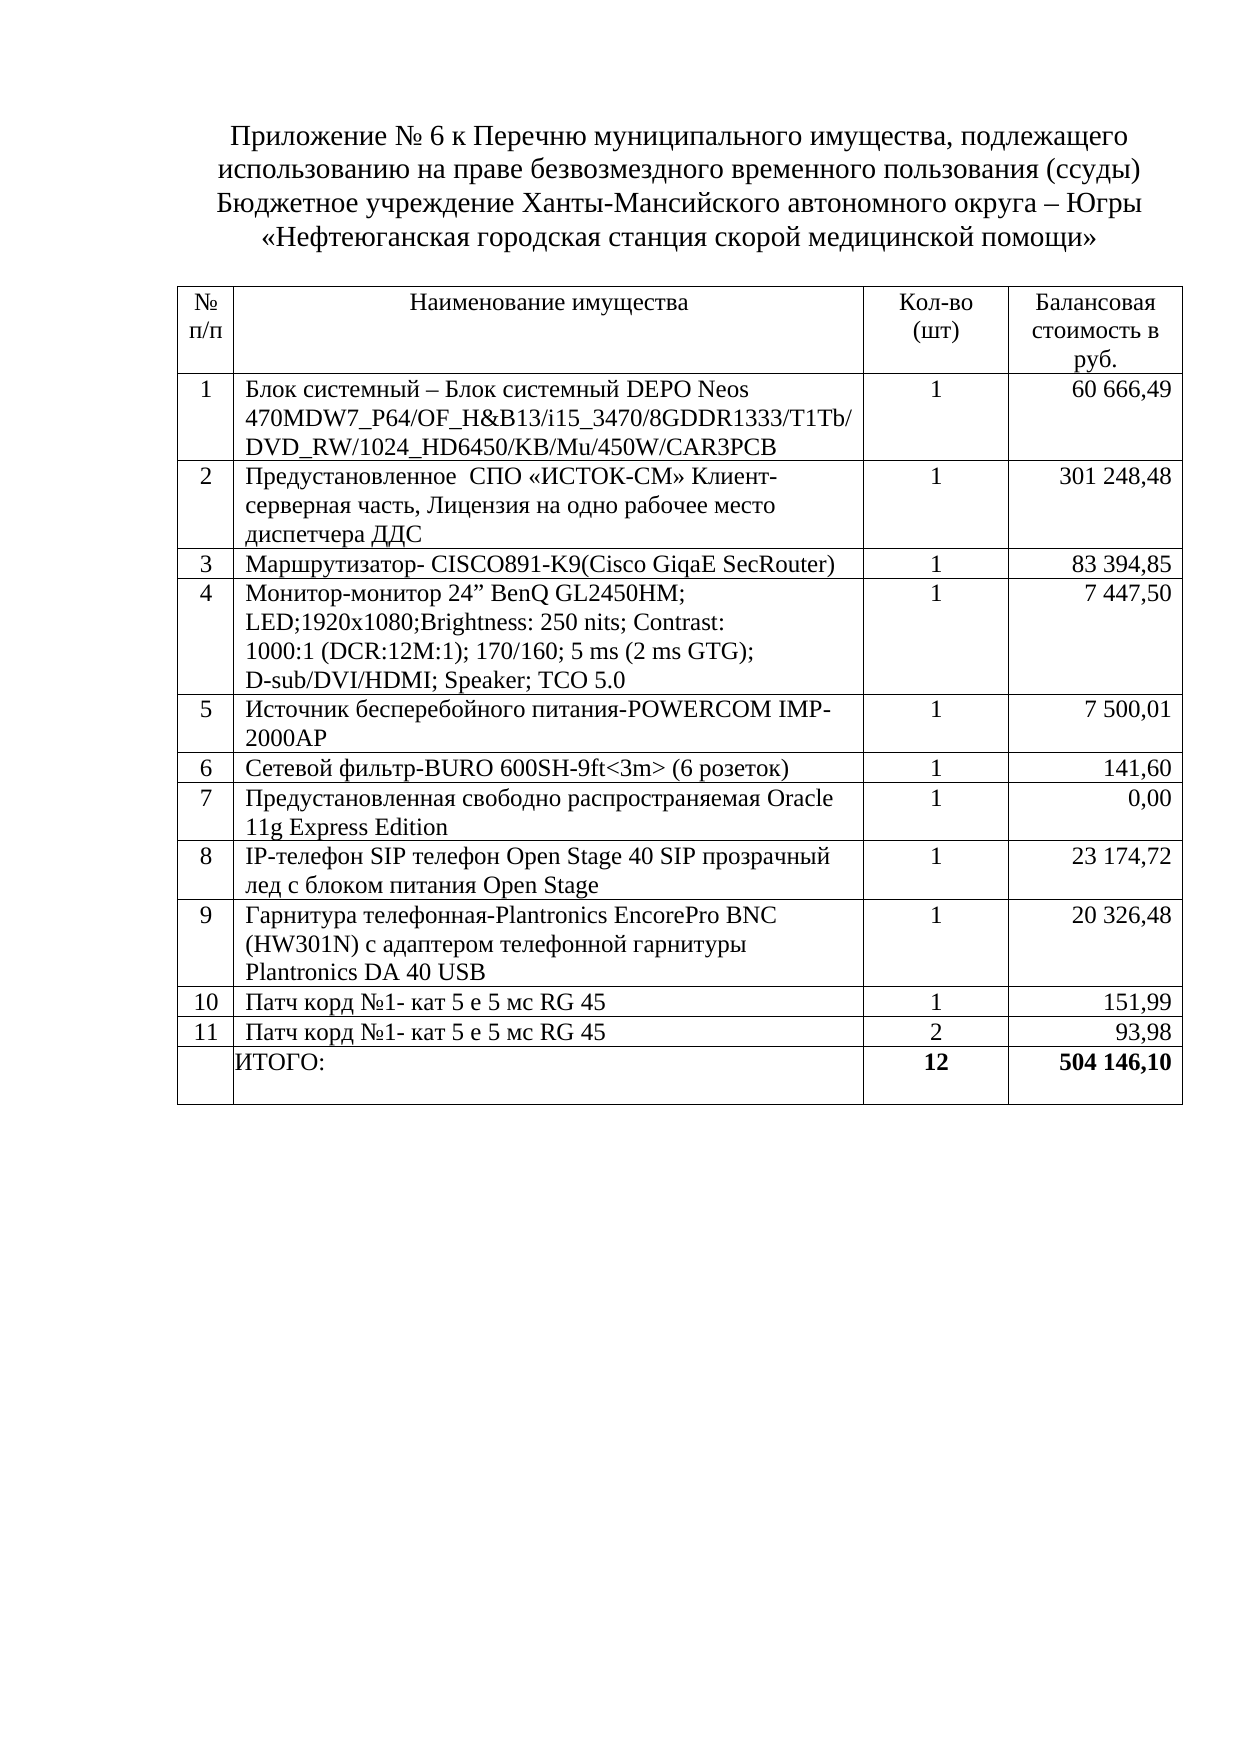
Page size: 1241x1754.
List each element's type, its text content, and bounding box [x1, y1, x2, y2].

table_cell 2 [864, 1017, 1008, 1046]
table_cell 301 248,48 [1009, 461, 1182, 548]
table_cell 23 174,72 [1009, 841, 1182, 899]
table_header Балансовая стоимость в руб. [1009, 287, 1182, 373]
table_cell 1 [864, 841, 1008, 899]
table_header Кол-во (шт) [864, 287, 1008, 373]
table_cell IP-телефон SIP телефон Open Stage 40 SIP прозрачный лед с блоком питания Open Stage [234, 841, 863, 899]
table_cell 3 [178, 549, 233, 577]
table_cell 1 [864, 549, 1008, 577]
table_cell 60 666,49 [1009, 374, 1182, 460]
table_cell 9 [178, 900, 233, 986]
table_cell Патч корд №1- кат 5 е 5 мс RG 45 [234, 1017, 863, 1046]
table_cell Монитор-монитор BenQ GL2450HM; LED;1920x1080;Brightness: 250 nits; Contrast: 1000:1 (DCR:12M:1); 170/160; 5 ms (2 ms GTG); D-sub/DVI/HDMI; Speaker; TCO 5.0 [234, 579, 863, 693]
table_header Наименование имущества [234, 287, 863, 373]
table_cell [178, 1047, 233, 1104]
table_cell 0,00 [1009, 783, 1182, 840]
table_cell 83 394,85 [1009, 549, 1182, 577]
table_cell 10 [178, 987, 233, 1016]
table_cell 7 [178, 783, 233, 840]
table_cell 151,99 [1009, 987, 1182, 1016]
table_cell 12 [864, 1047, 1008, 1104]
table_cell 141,60 [1009, 753, 1182, 782]
table_cell Патч корд №1- кат 5 е 5 мс RG 45 [234, 987, 863, 1016]
text Приложение № 6 к Перечню муниципального имущества, подлежащего [177, 118, 1181, 152]
table_cell 1 [864, 374, 1008, 460]
table_cell Предустановленная свободно распространяемая Oracle 11g Express Edition [234, 783, 863, 840]
table_cell 20 326,48 [1009, 900, 1182, 986]
table_cell 7 500,01 [1009, 695, 1182, 752]
table_cell 11 [178, 1017, 233, 1046]
table_cell Предустановленное СПО «ИСТОК-СМ» Клиент-серверная часть, Лицензия на одно рабочее место диспетчера ДДС [234, 461, 863, 548]
table_cell 1 [864, 695, 1008, 752]
table_cell Источник бесперебойного питания-POWERCOM IMP-2000AP [234, 695, 863, 752]
table_cell 1 [864, 900, 1008, 986]
table_cell 93,98 [1009, 1017, 1182, 1046]
table_header № п/п [178, 287, 233, 373]
table_cell Сетевой фильтр-BURO 600SH-9ft<3m> (6 розеток) [234, 753, 863, 782]
table_cell 1 [864, 753, 1008, 782]
table_cell 1 [864, 579, 1008, 693]
table_cell 8 [178, 841, 233, 899]
table_cell 1 [864, 987, 1008, 1016]
table_cell 4 [178, 579, 233, 693]
table_cell 1 [864, 783, 1008, 840]
text использованию на праве безвозмездного временного пользования (ссуды) [177, 152, 1181, 185]
table_cell Гарнитура телефонная-Plantronics EncorePro BNC (HW301N) с адаптером телефонной гарнитуры Plantronics DA 40 USB [234, 900, 863, 986]
table_cell 504 146,10 [1009, 1047, 1182, 1104]
table_cell Маршрутизатор- CISCO891-K9(Cisco GiqaE SecRouter) [234, 549, 863, 577]
table_cell 2 [178, 461, 233, 548]
table_cell 6 [178, 753, 233, 782]
table_cell ИТОГО: [234, 1047, 863, 1104]
text Бюджетное учреждение Ханты-Мансийского автономного округа – Югры «Нефтеюганская городская станция скорой медицинской помощи» [177, 185, 1181, 252]
table_cell 5 [178, 695, 233, 752]
table_cell 1 [864, 461, 1008, 548]
table_cell 7 447,50 [1009, 579, 1182, 693]
table_cell Блок системный – Блок системный DEPO Neos 470MDW7_P64/OF_H&B13/i15_3470/8GDDR1333/T1Tb/ DVD_RW/1024_HD6450/KB/Mu/450W/CAR3PCB [234, 374, 863, 460]
table_cell 1 [178, 374, 233, 460]
